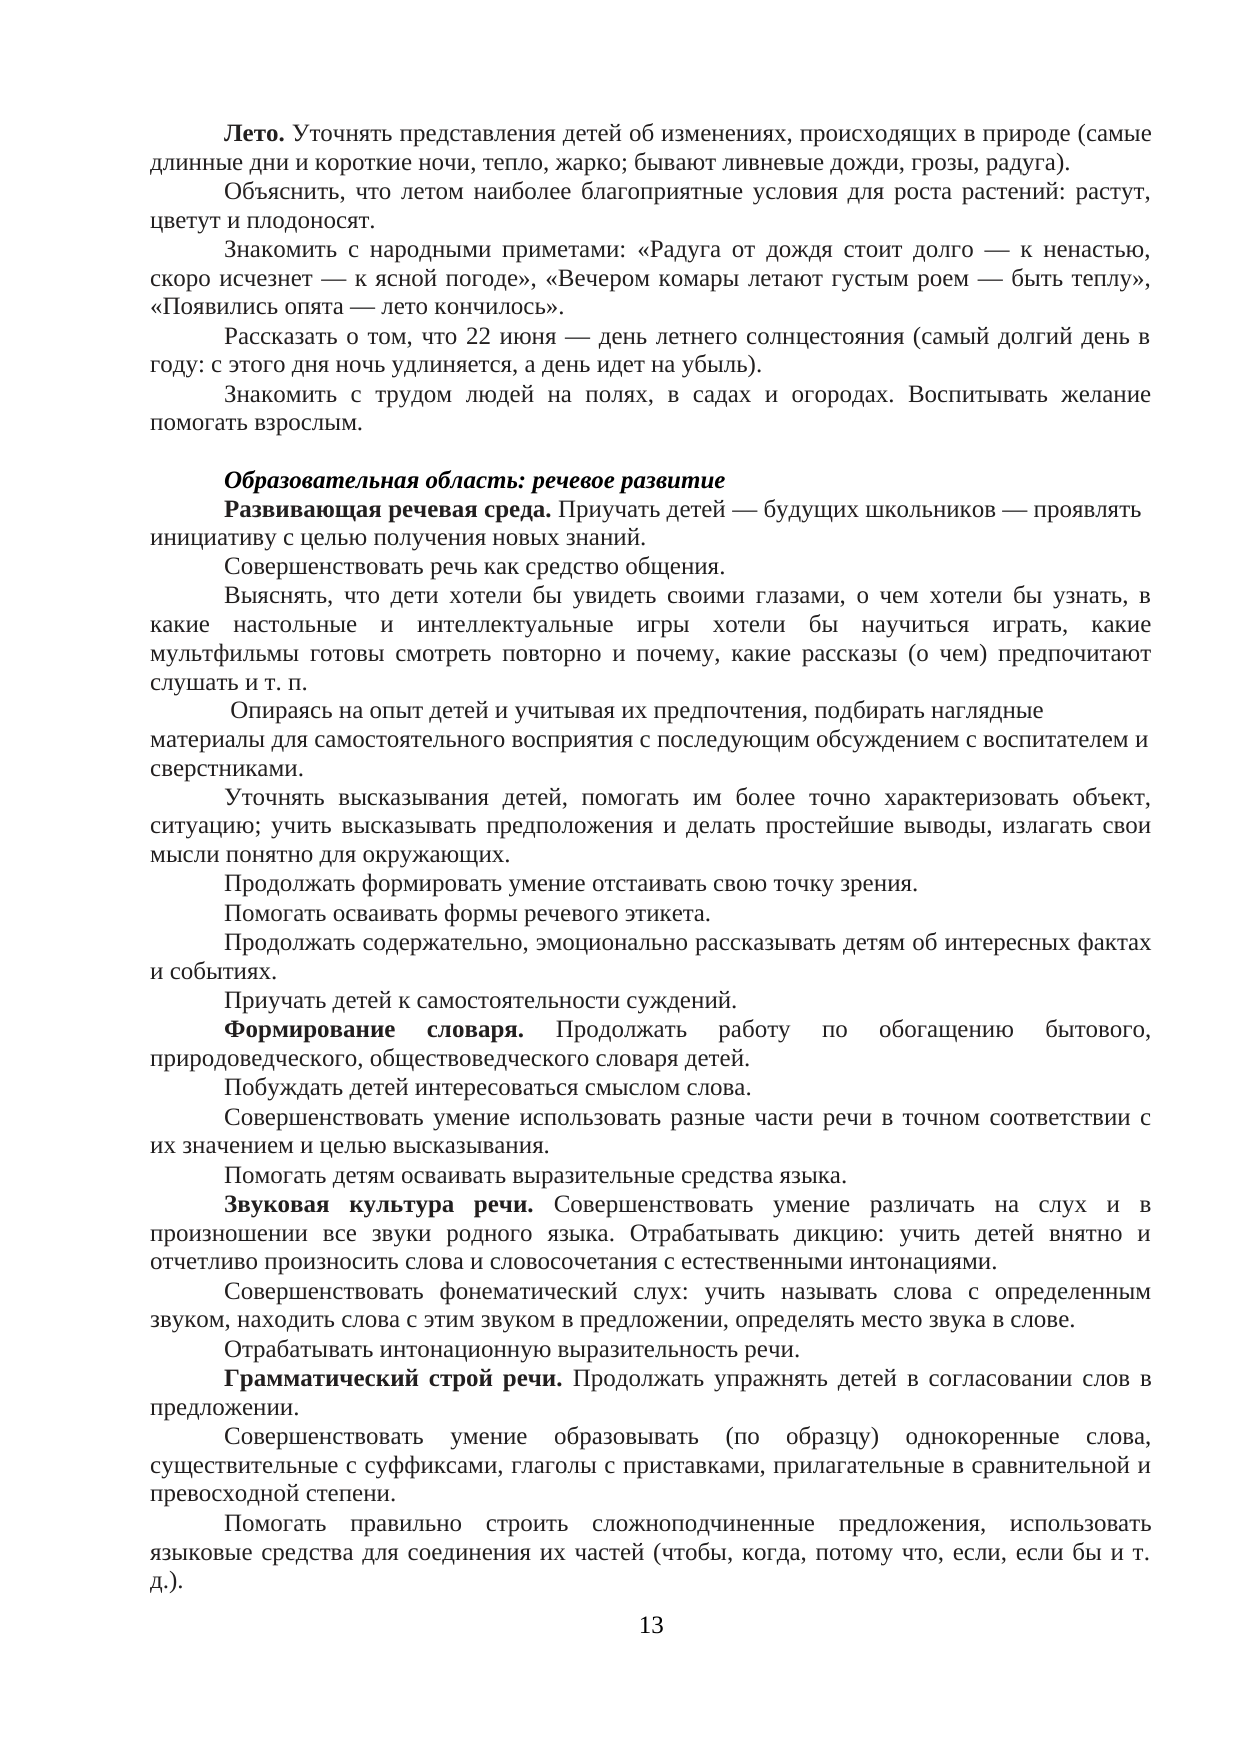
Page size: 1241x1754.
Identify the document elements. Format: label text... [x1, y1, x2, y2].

text Уточнять высказывания детей, помогать им более точно характеризовать объект, ситуацию; учить высказывать предположения и делать простейшие выводы, излагать свои мысли понятно для окружающих. [150, 782, 1152, 868]
text Рассказать о том, что 22 июня — день летнего солнцестояния (самый долгий день в году: с этого дня ночь удлиняется, а день идет на убыль). [150, 321, 1152, 378]
text Помогать правильно строить сложноподчиненные предложения, использовать языковые средства для соединения их частей (чтобы, когда, потому что, если, если бы и т. д.). [150, 1508, 1152, 1594]
text Побуждать детей интересоваться смыслом слова. [150, 1072, 1152, 1101]
text Знакомить с народными приметами: «Радуга от дождя стоит долго — к ненастью, скоро исчезнет — к ясной погоде», «Вечером комары летают густым роем — быть теплу», «Появились опята — лето кончилось». [150, 234, 1152, 320]
text Знакомить с трудом людей на полях, в садах и огородах. Воспитывать желание помогать взрослым. [150, 379, 1152, 436]
text Совершенствовать фонематический слух: учить называть слова с определенным звуком, находить слова с этим звуком в предложении, определять место звука в слове. [150, 1276, 1152, 1333]
text Формирование словаря. Продолжать работу по обогащению бытового, природоведческого, обществоведческого словаря детей. [150, 1014, 1152, 1072]
text Помогать осваивать формы речевого этикета. [150, 898, 1152, 927]
text Звуковая культура речи. Совершенствовать умение различать на слух и в произношении все звуки родного языка. Отрабатывать дикцию: учить детей внятно и отчетливо произносить слова и словосочетания с естественными интонациями. [150, 1189, 1152, 1275]
text Объяснить, что летом наиболее благоприятные условия для роста растений: растут, цветут и плодоносят. [150, 176, 1152, 233]
text Совершенствовать умение образовывать (по образцу) однокоренные слова, существительные с суффиксами, глаголы с приставками, прилагательные в сравнительной и превосходной степени. [150, 1421, 1152, 1507]
text Лето. Уточнять представления детей об изменениях, происходящих в природе (самые длинные дни и короткие ночи, тепло, жарко; бывают ливневые дожди, грозы, радуга). [150, 118, 1152, 176]
text Развивающая речевая среда. Приучать детей — будущих школьников — проявлять инициативу с целью получения новых знаний. [150, 494, 1152, 551]
text Образовательная область: речевое развитие [150, 465, 985, 494]
text Опираясь на опыт детей и учитывая их предпочтения, подбирать наглядные материалы для самостоятельного восприятия с последующим обсуждением с воспитателем и сверстниками. [150, 696, 1152, 782]
text Приучать детей к самостоятельности суждений. [150, 985, 1152, 1014]
text Грамматический строй речи. Продолжать упражнять детей в согласовании слов в предложении. [150, 1363, 1152, 1421]
text Отрабатывать интонационную выразительность речи. [150, 1334, 1152, 1362]
text Продолжать содержательно, эмоционально рассказывать детям об интересных фактах и событиях. [150, 927, 1152, 984]
text Выяснять, что дети хотели бы увидеть своими глазами, о чем хотели бы узнать, в какие настольные и интеллектуальные игры хотели бы научиться играть, какие мультфильмы готовы смотреть повторно и почему, какие рассказы (о чем) предпочитают слушать и т. п. [150, 581, 1152, 696]
text Совершенствовать умение использовать разные части речи в точном соответствии с их значением и целью высказывания. [150, 1102, 1152, 1159]
text Продолжать формировать умение отстаивать свою точку зрения. [150, 868, 1152, 897]
text Помогать детям осваивать выразительные средства языка. [150, 1160, 1152, 1188]
text Совершенствовать речь как средство общения. [150, 551, 1152, 580]
